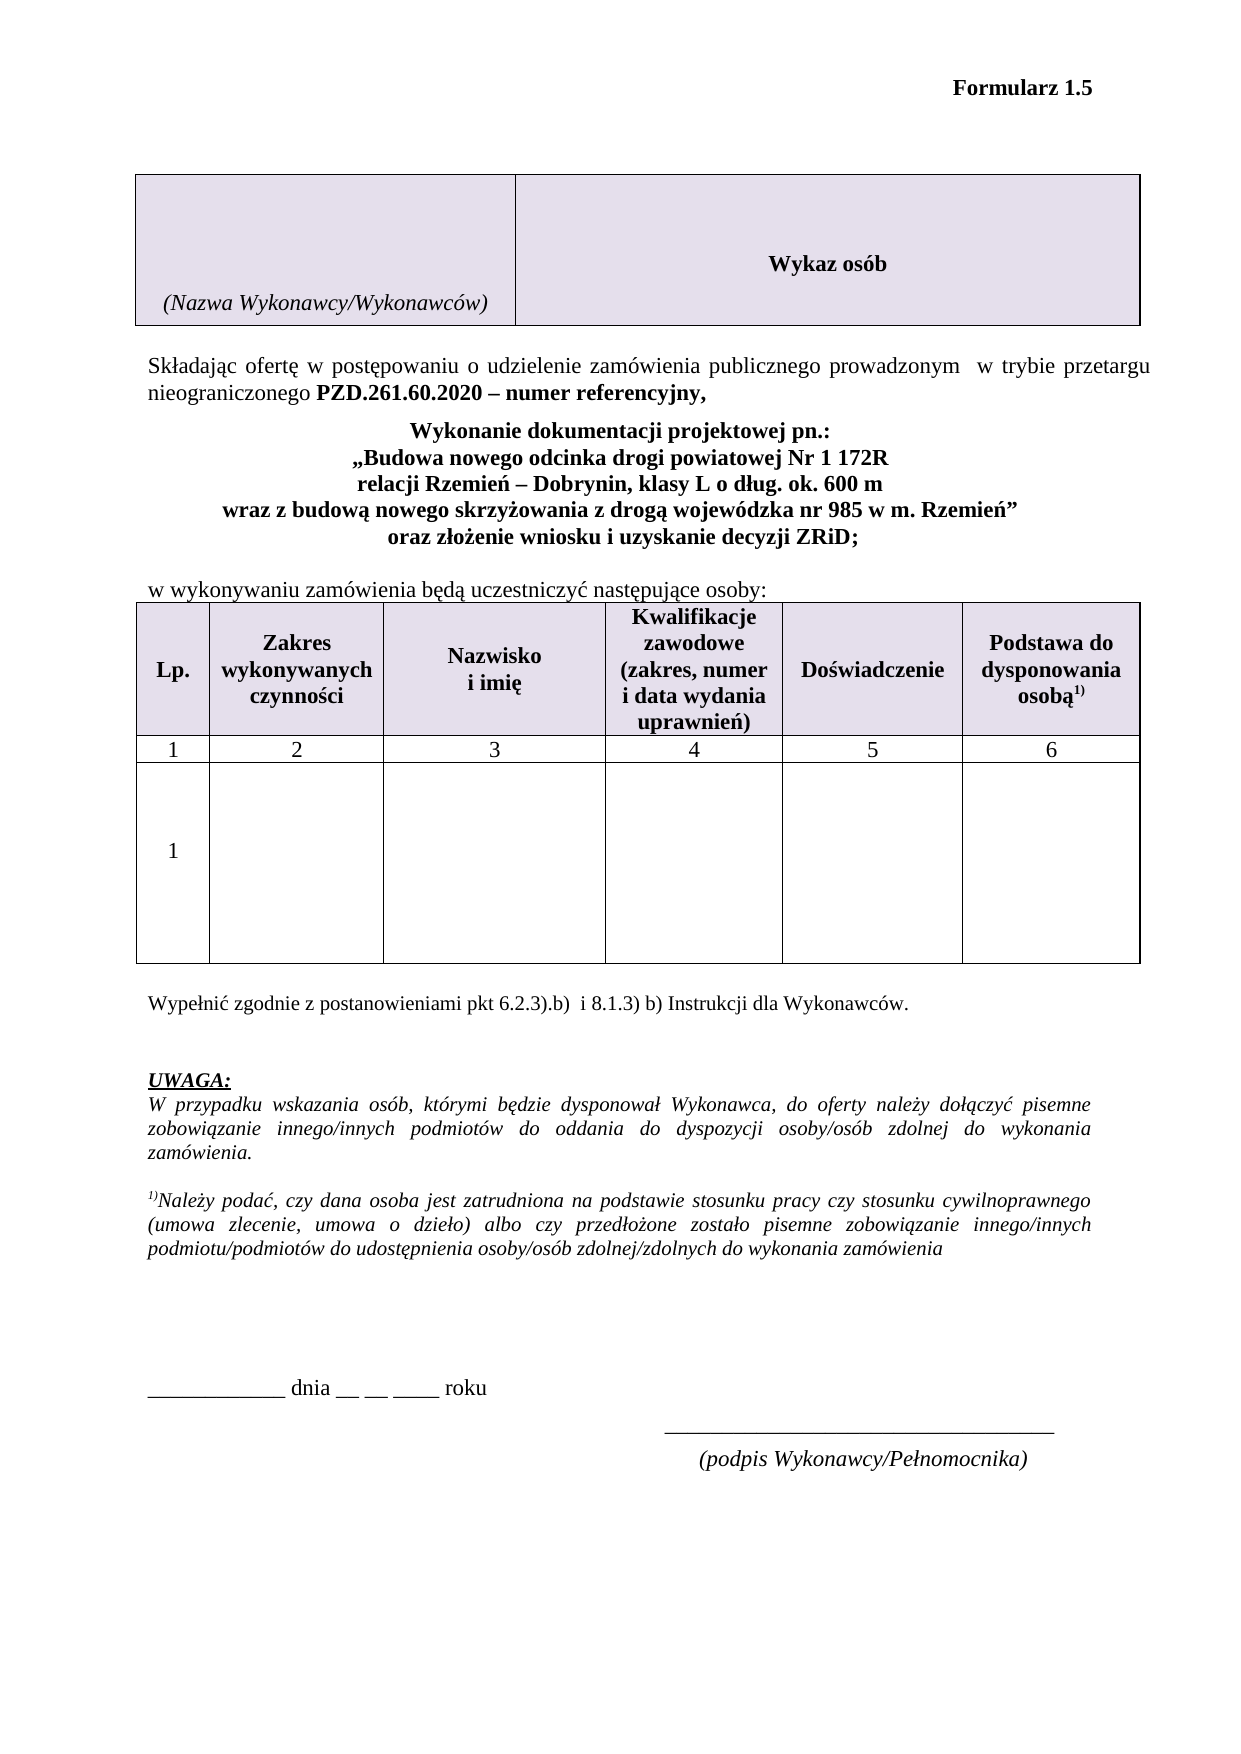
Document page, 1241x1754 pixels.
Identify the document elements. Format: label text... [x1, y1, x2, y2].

table_header Wykaz osób [516, 175, 1139, 325]
text Wypełnić zgodnie z postanowieniami pkt 6.2.3).b) i 8.1.3) b) Instrukcji dla Wykonawców. [148, 991, 1093, 1015]
table_cell [606, 763, 782, 963]
text wraz z budową nowego skrzyżowania z drogą wojewódzka nr 985 w m. Rzemień” [148, 497, 1093, 523]
table_cell 3 [384, 736, 605, 762]
text „Budowa nowego odcinka drogi powiatowej Nr 1 172R [148, 444, 1093, 470]
table_header Doświadczenie [783, 603, 962, 735]
text Wykonanie dokumentacji projektowej pn.: [148, 417, 1093, 444]
table_cell [783, 763, 962, 963]
text __________________________________ [591, 1401, 1093, 1436]
table_header Lp. [137, 603, 209, 735]
text UWAGA: [148, 1067, 1093, 1092]
table_header Zakres wykonywanych czynności [210, 603, 383, 735]
table_cell 2 [210, 736, 383, 762]
table_cell 6 [963, 736, 1139, 762]
table_header (Nazwa Wykonawcy/Wykonawców) [136, 175, 515, 325]
table_cell 5 [783, 736, 962, 762]
table_cell [384, 763, 605, 963]
text 1)Należy podać, czy dana osoba jest zatrudniona na podstawie stosunku pracy czy stosunku cywilnoprawnego (umowa zlecenie, umowa o dzieło) albo czy przedłożone zostało pisemne zobowiązanie innego/innych podmiotu/podmiotów do udostępnienia osoby/osób zdolnej/zdolnych do wykonania zamówienia [148, 1188, 1093, 1260]
table_cell 1 [137, 763, 209, 963]
text (podpis Wykonawcy/Pełnomocnika) [664, 1436, 1093, 1472]
text ____________ dnia __ __ ____ roku [148, 1365, 1093, 1401]
table_header Podstawa do dysponowania osobą1) [963, 603, 1139, 735]
text Składając ofertę w postępowaniu o udzielenie zamówienia publicznego prowadzonym w trybie przetargu nieograniczonego PZD.261.60.2020 – numer referencyjny, [148, 352, 1152, 405]
table_cell [963, 763, 1139, 963]
text w wykonywaniu zamówienia będą uczestniczyć następujące osoby: [148, 576, 1093, 602]
text W przypadku wskazania osób, którymi będzie dysponował Wykonawca, do oferty należy dołączyć pisemne zobowiązanie innego/innych podmiotów do oddania do dyspozycji osoby/osób zdolnej do wykonania zamówienia. [148, 1092, 1093, 1164]
table_header Nazwisko i imię [384, 603, 605, 735]
table_cell 4 [606, 736, 782, 762]
table_header Kwalifikacje zawodowe (zakres, numer i data wydania uprawnień) [606, 603, 782, 735]
text relacji Rzemień – Dobrynin, klasy L o dług. ok. 600 m [148, 470, 1093, 497]
table_cell [210, 763, 383, 963]
text oraz złożenie wniosku i uzyskanie decyzji ZRiD; [148, 523, 1093, 549]
table_cell 1 [137, 736, 209, 762]
